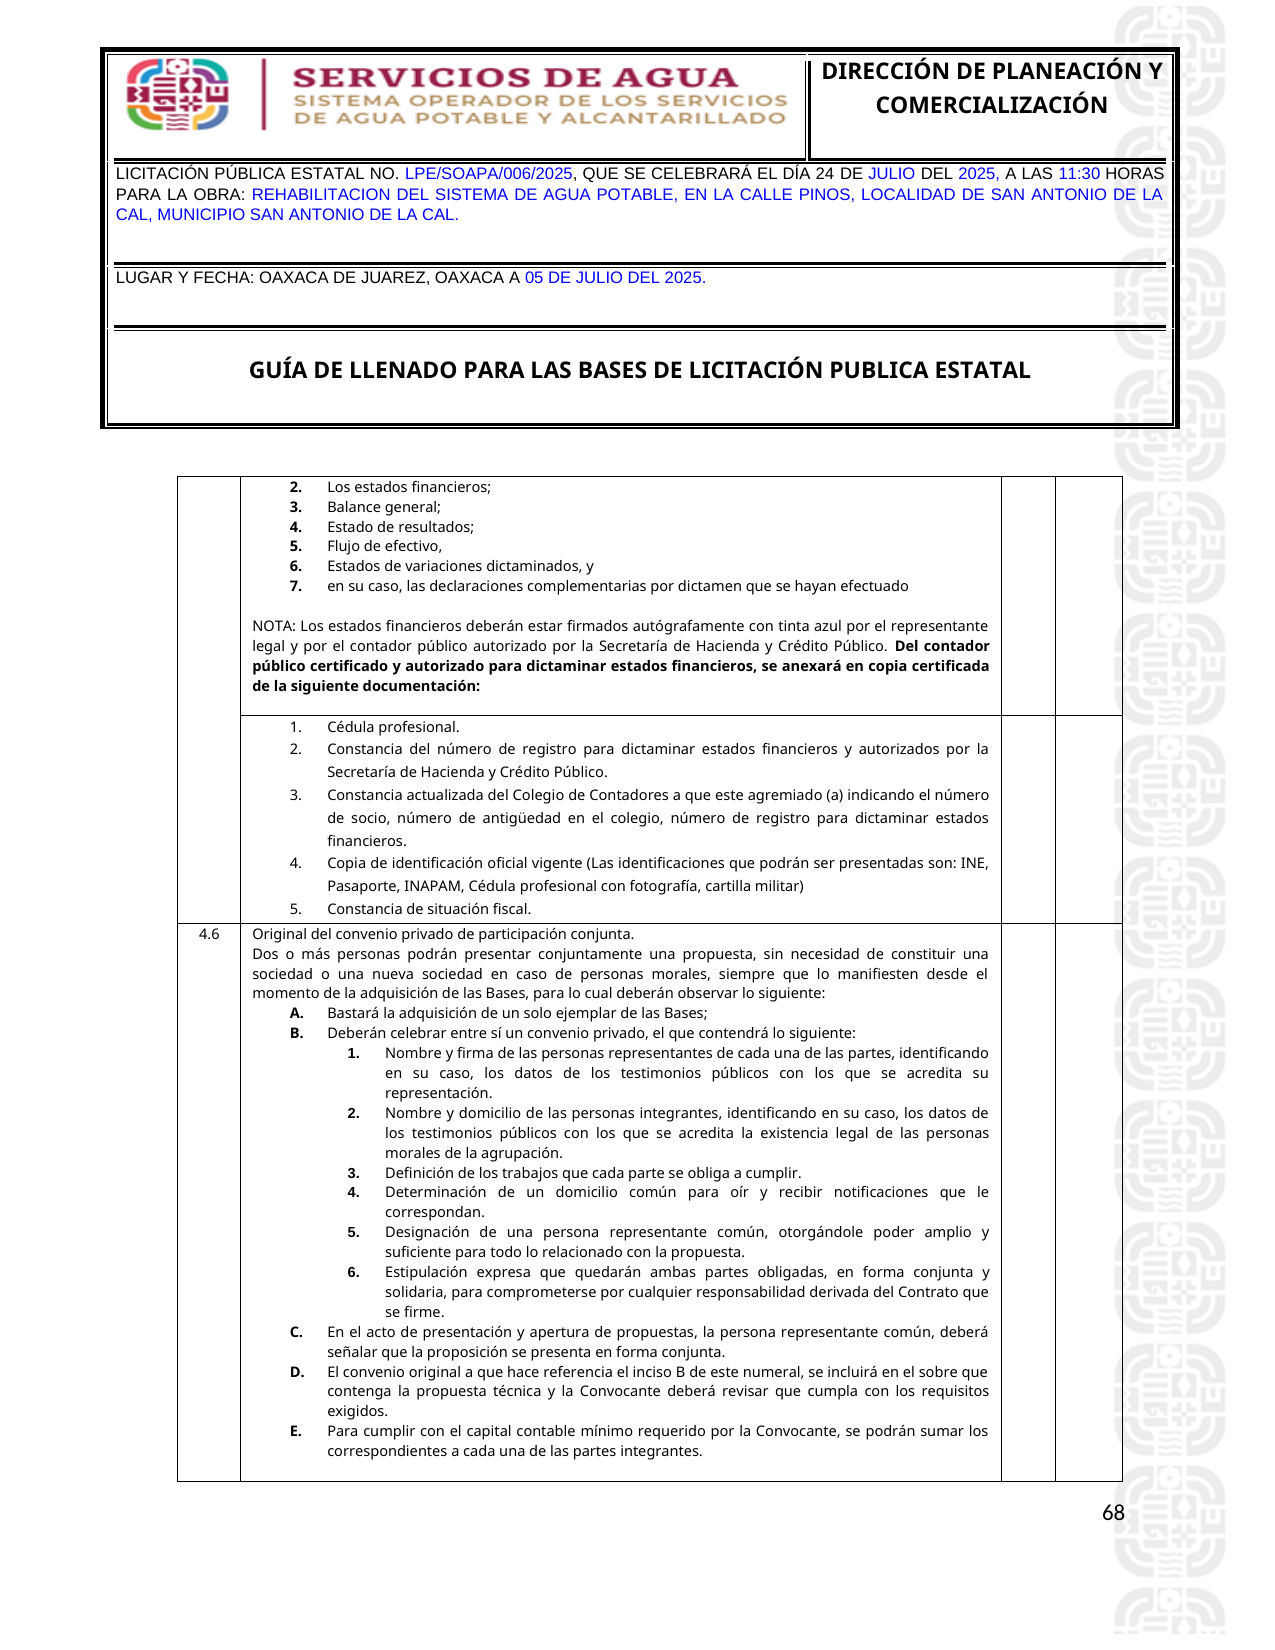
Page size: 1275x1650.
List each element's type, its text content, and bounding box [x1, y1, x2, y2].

table_cell [1056, 716, 1122, 923]
picture [1099, 52, 1175, 427]
table_cell [1002, 716, 1055, 923]
table_cell [1002, 477, 1055, 715]
picture [1099, 190, 1105, 199]
table_cell 4.6 [178, 924, 240, 1481]
picture [1099, 6, 1229, 1634]
table_cell [1002, 924, 1055, 1481]
picture [122, 55, 796, 143]
table_cell [1056, 477, 1122, 715]
table_cell [1056, 924, 1122, 1481]
table_cell Cédula profesional. Constancia del número de registro para dictaminar estados financieros y autorizados por la Secretaría de Hacienda y Crédito Público. Constancia actualizada del Colegio de Contadores a que este agremiado (a) indicando el número de socio, número de antigüedad en el colegio, número de registro para dictaminar estados financieros. Copia de identificación oficial vigente (Las identificaciones que podrán ser presentadas son: INE, Pasaporte, INAPAM, Cédula profesional con fotografía, cartilla militar) Constancia de situación fiscal. [241, 716, 1001, 923]
